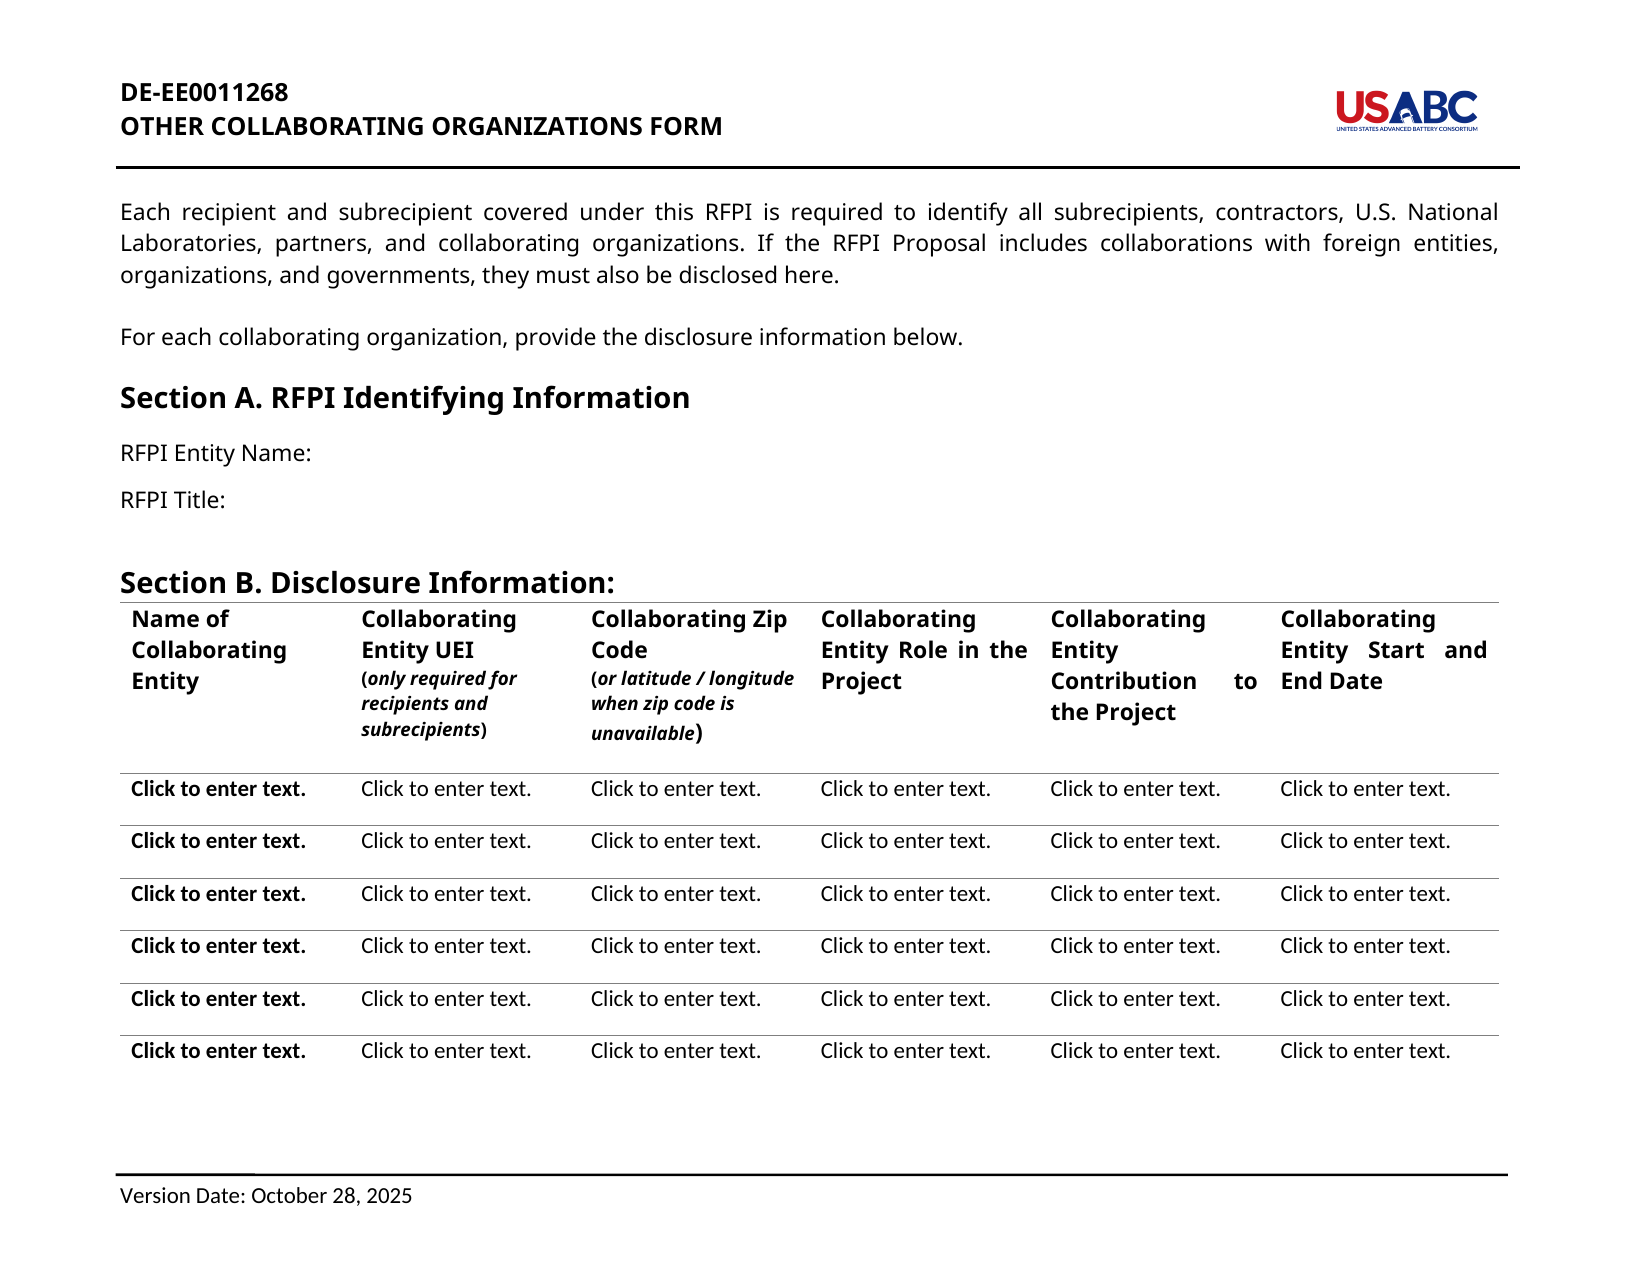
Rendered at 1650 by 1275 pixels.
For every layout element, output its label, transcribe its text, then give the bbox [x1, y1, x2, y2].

table_header Collaborating Entity Start and End Date [1269, 603, 1499, 773]
table_header Name of Collaborating Entity [120, 603, 350, 773]
list Each recipient and subrecipient covered under this RFPI is required to identify all subrecipients, contractors, U.S. National Laboratories, partners, and collaborating organizations. If the RFPI Proposal includes collaborations with foreign entities, organizations, and governments, they must also be disclosed here. [120, 196, 1500, 290]
table_header Collaborating Entity Role in the Project [809, 603, 1039, 773]
text RFPI Entity Name: [120, 437, 1500, 468]
list Section B. Disclosure Information: [120, 562, 1500, 602]
text Section A. RFPI Identifying Information [120, 377, 1500, 417]
text For each collaborating organization, provide the disclosure information below. [120, 321, 1500, 352]
text RFPI Title: [120, 484, 1500, 515]
table_header Collaborating Entity Contribution to the Project [1039, 603, 1269, 773]
picture [1326, 82, 1483, 135]
table_header Collaborating Zip Code (or latitude / longitude when zip code is unavailable) [580, 603, 809, 773]
table_header Collaborating Entity UEI (only required for recipients and subrecipients) [350, 603, 579, 773]
